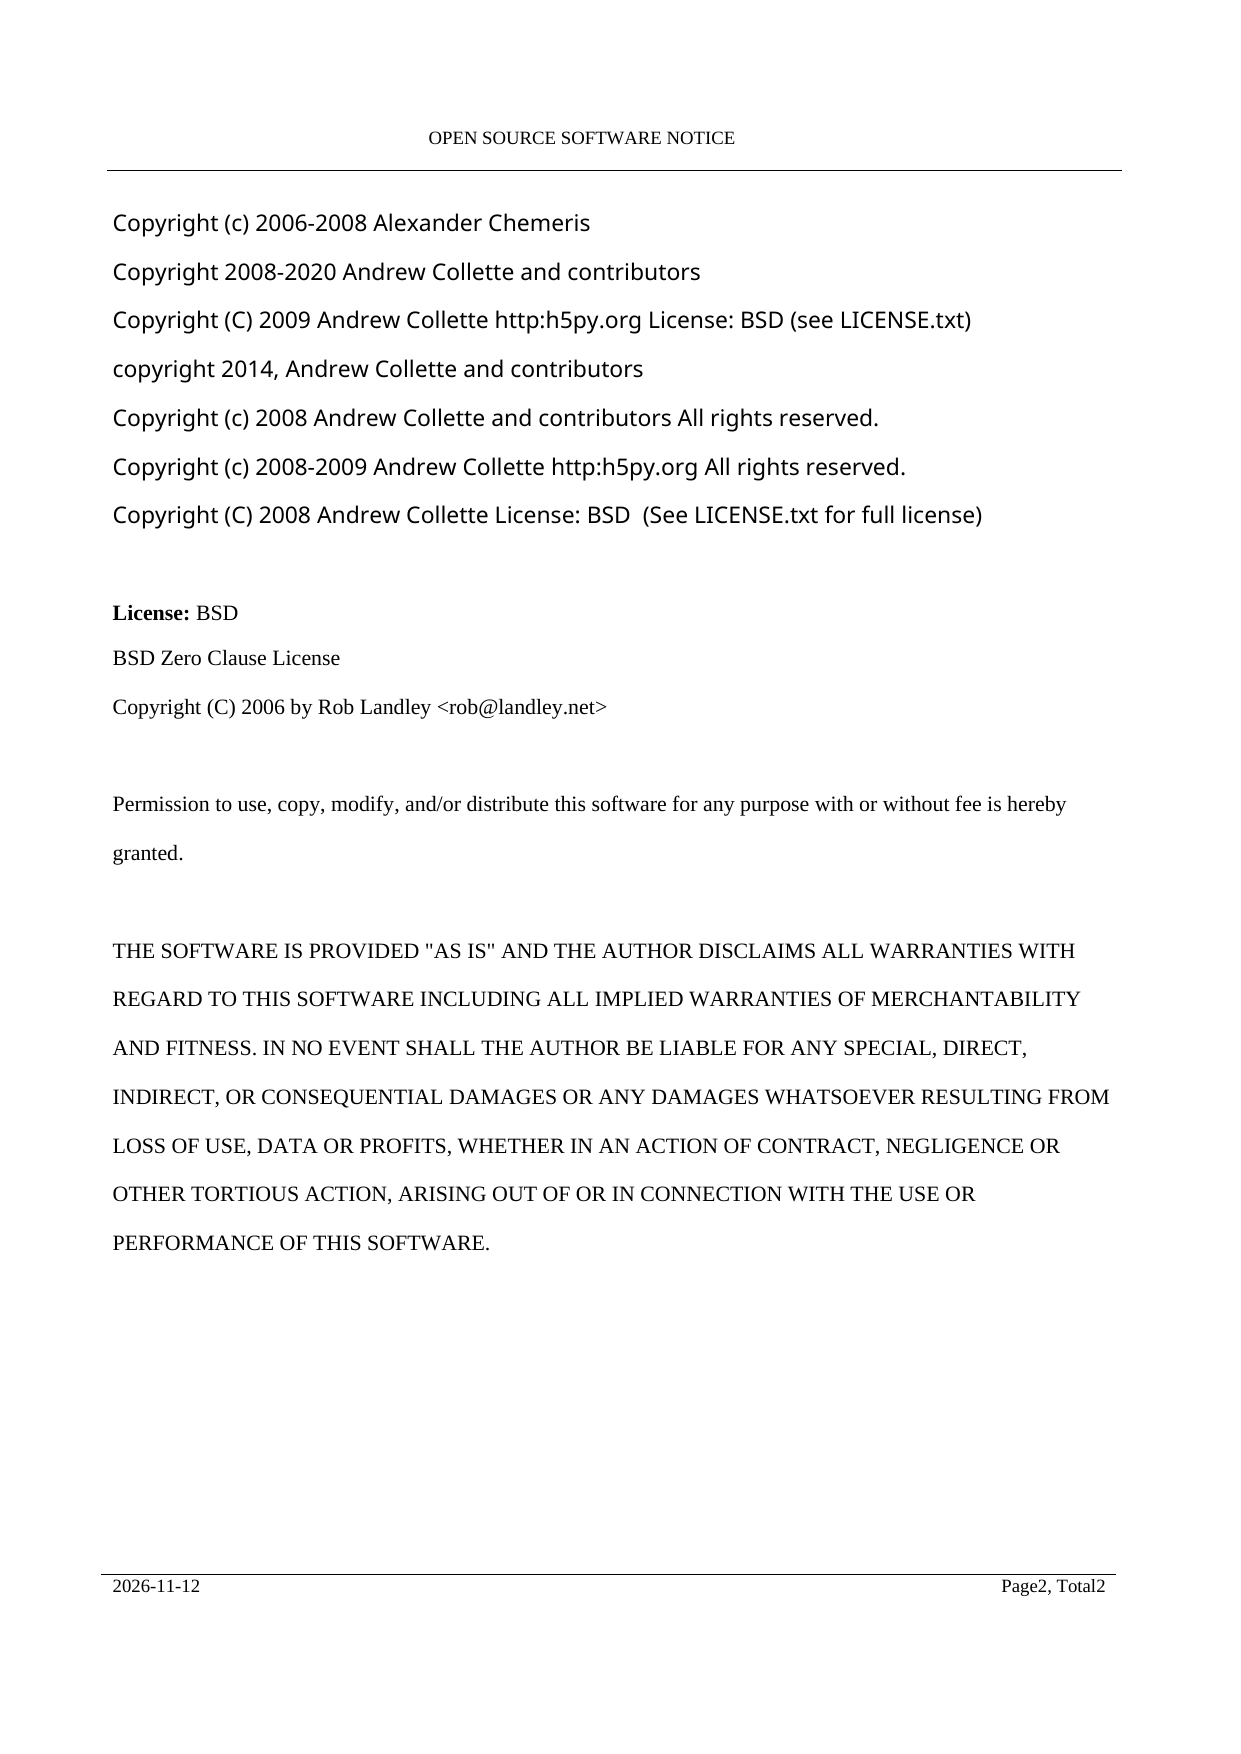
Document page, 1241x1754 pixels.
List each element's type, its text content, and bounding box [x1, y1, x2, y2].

text BSD Zero Clause License Copyright (C) 2006 by Rob Landley <rob@landley.net> Permission to use, copy, modify, and/or distribute this software for any purpose with or without fee is hereby granted. THE SOFTWARE IS PROVIDED "AS IS" AND THE AUTHOR DISCLAIMS ALL WARRANTIES WITH REGARD TO THIS SOFTWARE INCLUDING ALL IMPLIED WARRANTIES OF MERCHANTABILITY AND FITNESS. IN NO EVENT SHALL THE AUTHOR BE LIABLE FOR ANY SPECIAL, DIRECT, INDIRECT, OR CONSEQUENTIAL DAMAGES OR ANY DAMAGES WHATSOEVER RESULTING FROM LOSS OF USE, DATA OR PROFITS, WHETHER IN AN ACTION OF CONTRACT, NEGLIGENCE OR OTHER TORTIOUS ACTION, ARISING OUT OF OR IN CONNECTION WITH THE USE OR PERFORMANCE OF THIS SOFTWARE. [112, 641, 1128, 1308]
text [112, 206, 1128, 580]
text License: BSD [112, 596, 1128, 629]
